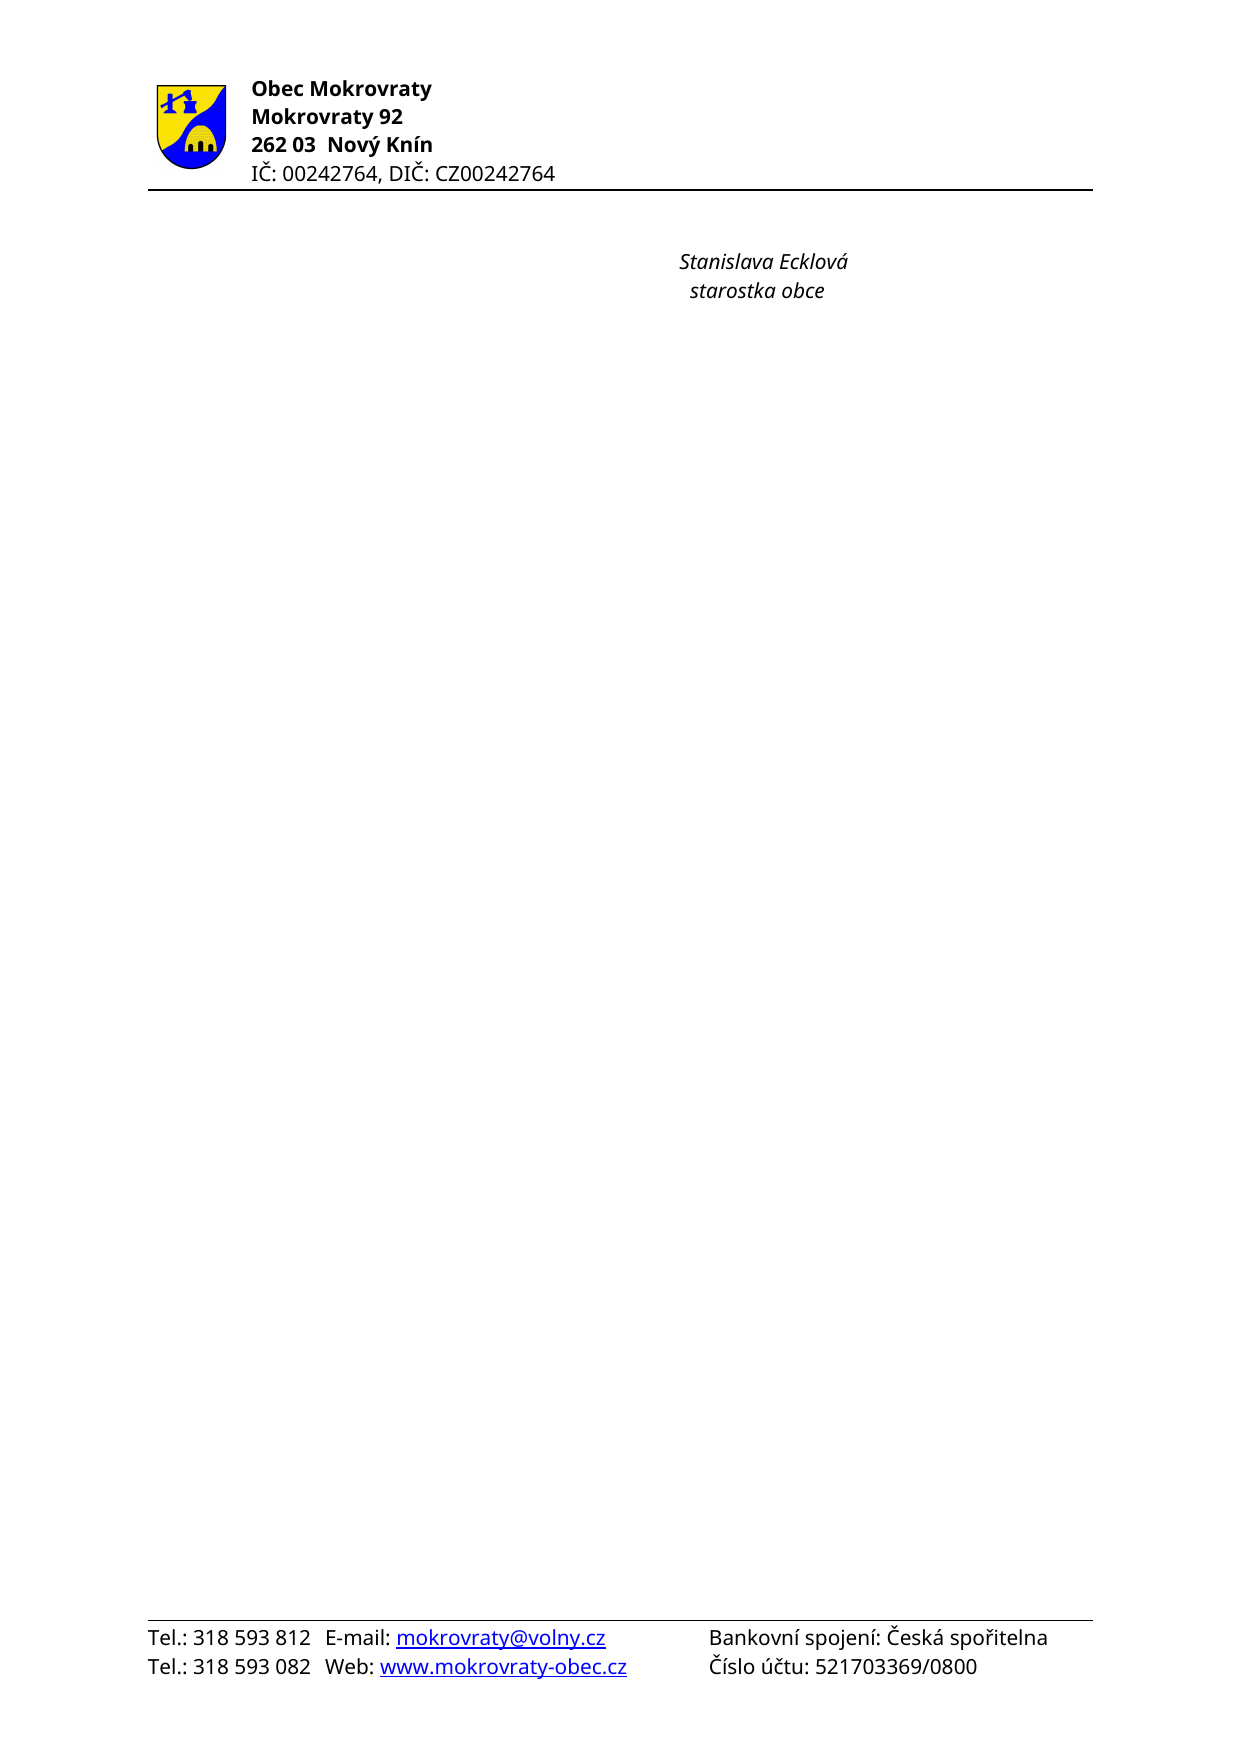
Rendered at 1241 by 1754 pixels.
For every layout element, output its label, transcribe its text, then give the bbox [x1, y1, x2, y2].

picture [156, 82, 227, 172]
text Stanislava Ecklová [148, 247, 1093, 276]
text starostka obce [148, 276, 1093, 304]
